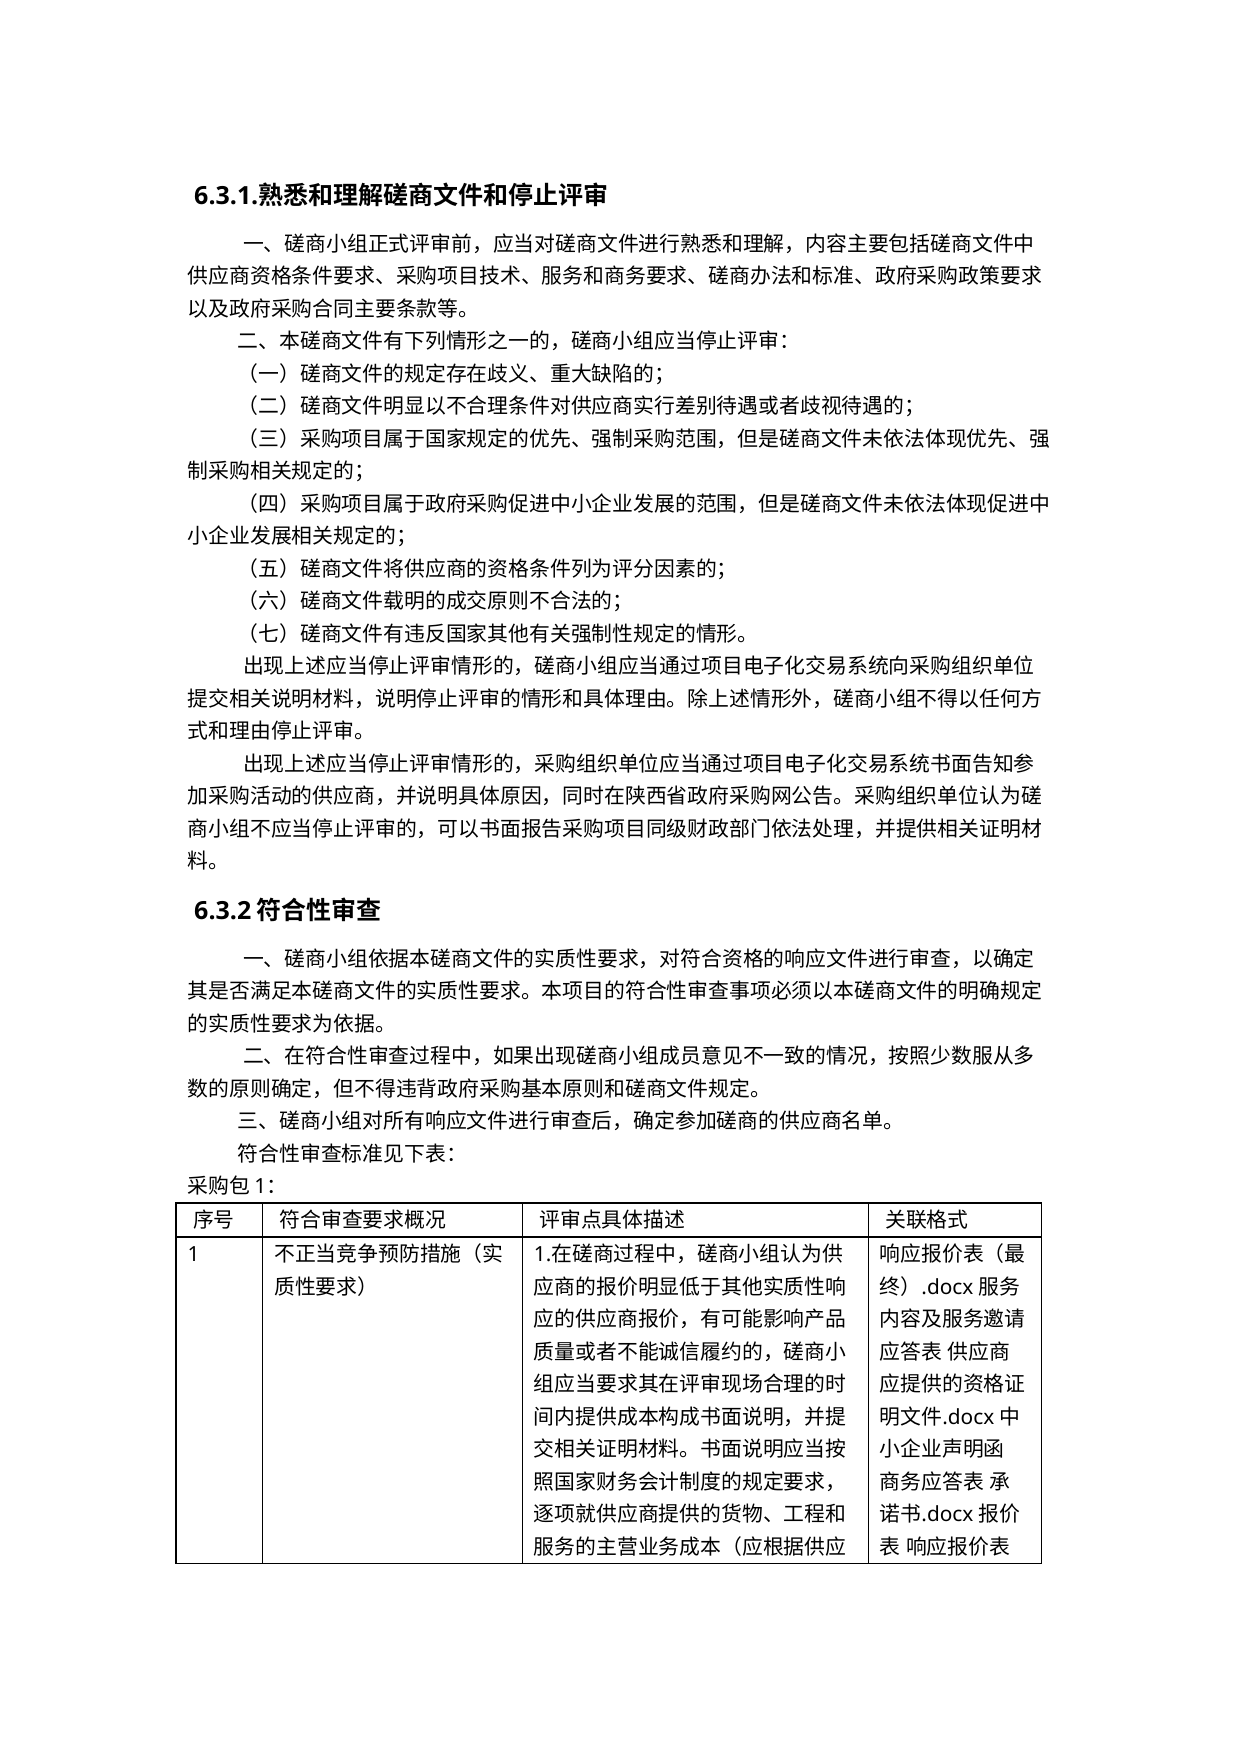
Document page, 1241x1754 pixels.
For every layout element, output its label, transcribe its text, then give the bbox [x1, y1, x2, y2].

text 一、磋商小组正式评审前，应当对磋商文件进行熟悉和理解，内容主要包括磋商文件中供应商资格条件要求、采购项目技术、服务和商务要求、磋商办法和标准、政府采购政策要求以及政府采购合同主要条款等。 [187, 227, 1053, 324]
text 出现上述应当停止评审情形的，采购组织单位应当通过项目电子化交易系统书面告知参加采购活动的供应商，并说明具体原因，同时在陕西省政府采购网公告。采购组织单位认为磋商小组不应当停止评审的，可以书面报告采购项目同级财政部门依法处理，并提供相关证明材料。 [187, 747, 1053, 877]
text （三）采购项目属于国家规定的优先、强制采购范围，但是磋商文件未依法体现优先、强制采购相关规定的； [187, 422, 1053, 487]
table_header 序号 [177, 1204, 262, 1236]
text （六）磋商文件载明的成交原则不合法的； [187, 584, 1053, 617]
table_header 关联格式 [869, 1204, 1041, 1236]
text （七）磋商文件有违反国家其他有关强制性规定的情形。 [187, 617, 1053, 649]
text 一、磋商小组依据本磋商文件的实质性要求，对符合资格的响应文件进行审查，以确定其是否满足本磋商文件的实质性要求。本项目的符合性审查事项必须以本磋商文件的明确规定的实质性要求为依据。 [187, 942, 1053, 1039]
text （二）磋商文件明显以不合理条件对供应商实行差别待遇或者歧视待遇的； [187, 389, 1053, 422]
text 符合性审查标准见下表： [187, 1137, 1053, 1169]
text （五）磋商文件将供应商的资格条件列为评分因素的； [187, 552, 1053, 584]
text 采购包1： [187, 1169, 1053, 1202]
text 二、本磋商文件有下列情形之一的，磋商小组应当停止评审： [187, 324, 1053, 357]
text 三、磋商小组对所有响应文件进行审查后，确定参加磋商的供应商名单。 [187, 1104, 1053, 1137]
table_header 符合审查要求概况 [263, 1204, 522, 1236]
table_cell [523, 1238, 868, 1563]
text 6.3.1.熟悉和理解磋商文件和停止评审 [187, 162, 1053, 227]
table_cell 1 [177, 1238, 262, 1563]
table_header 评审点具体描述 [523, 1204, 868, 1236]
text 二、在符合性审查过程中，如果出现磋商小组成员意见不一致的情况，按照少数服从多数的原则确定，但不得违背政府采购基本原则和磋商文件规定。 [187, 1039, 1053, 1104]
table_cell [869, 1238, 1041, 1563]
table_cell 不正当竞争预防措施（实质性要求） [263, 1238, 522, 1563]
text （四）采购项目属于政府采购促进中小企业发展的范围，但是磋商文件未依法体现促进中小企业发展相关规定的； [187, 487, 1053, 552]
text 6.3.2符合性审查 [187, 877, 1053, 942]
text （一）磋商文件的规定存在歧义、重大缺陷的； [187, 357, 1053, 389]
text 出现上述应当停止评审情形的，磋商小组应当通过项目电子化交易系统向采购组织单位提交相关说明材料，说明停止评审的情形和具体理由。除上述情形外，磋商小组不得以任何方式和理由停止评审。 [187, 649, 1053, 747]
